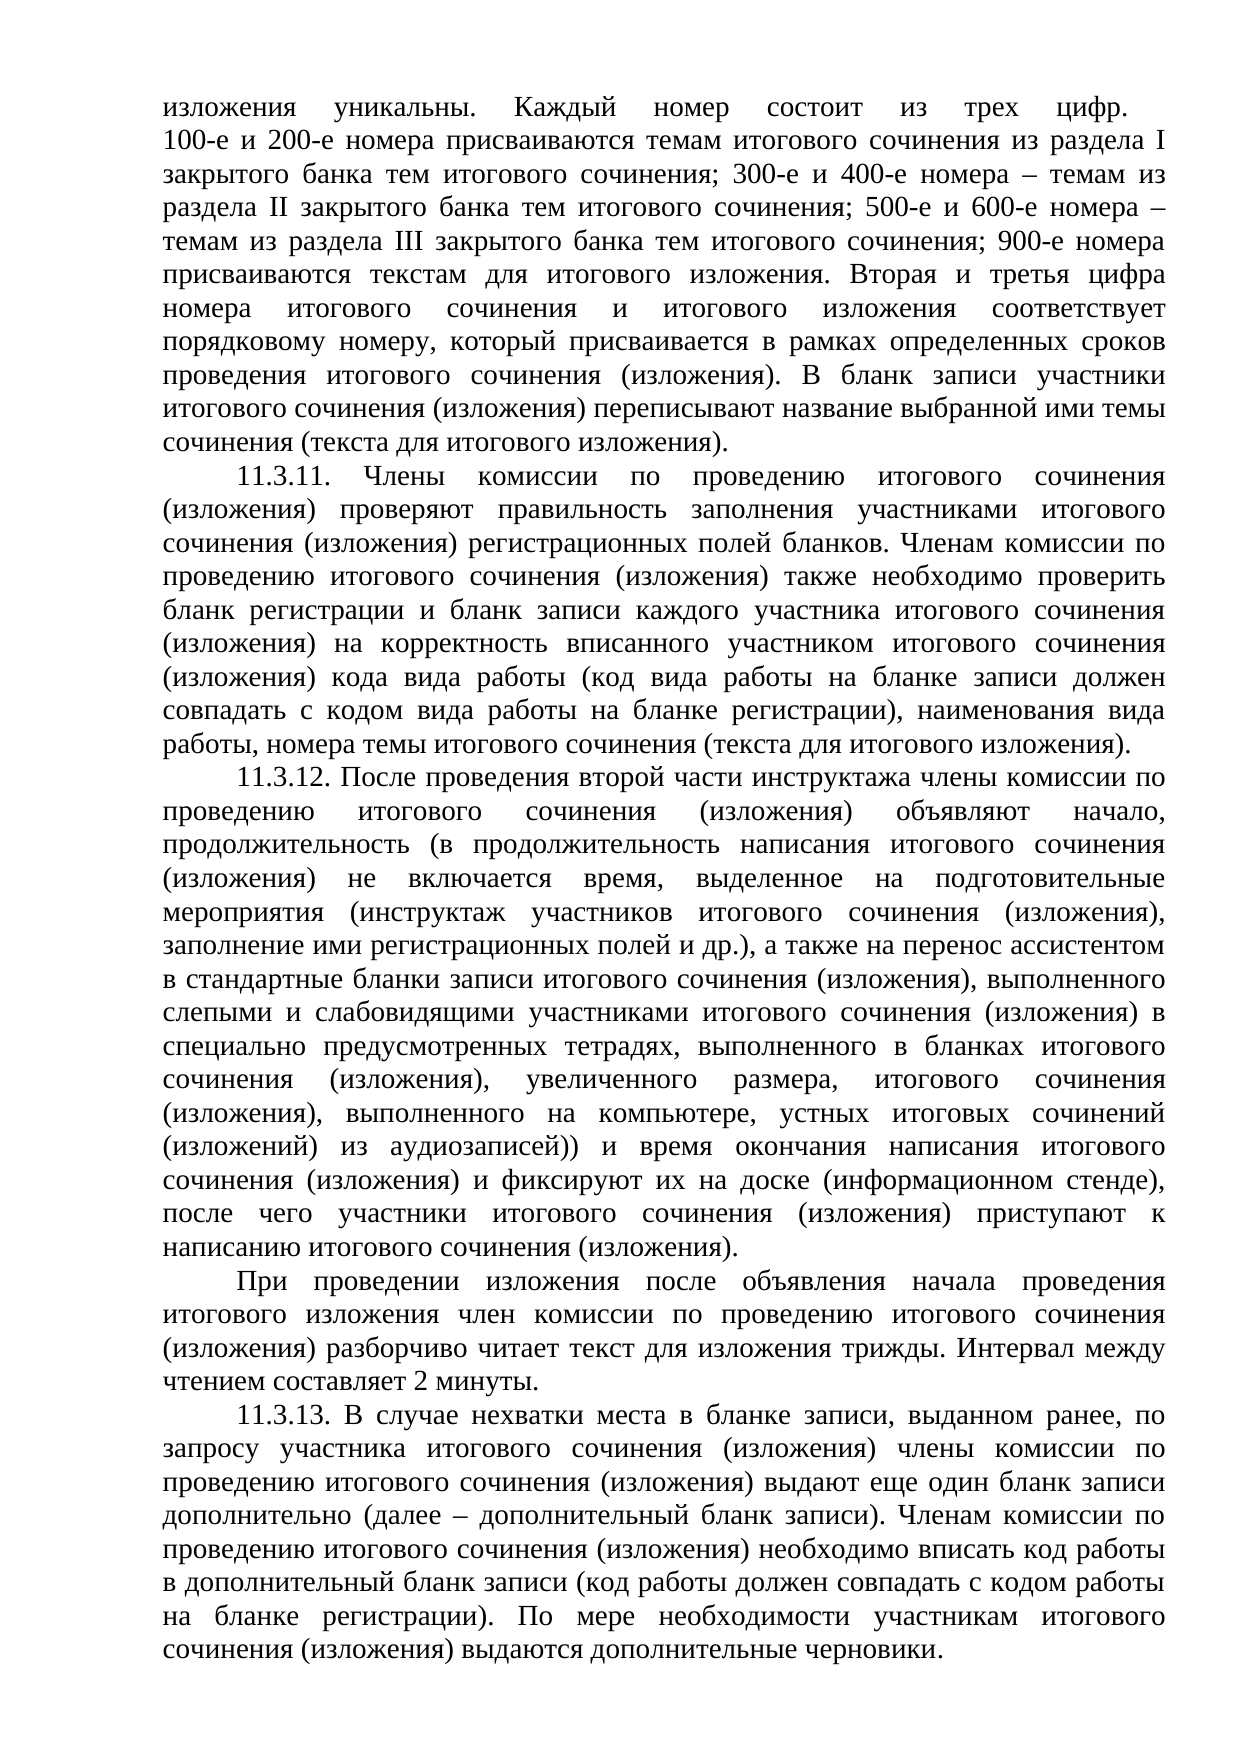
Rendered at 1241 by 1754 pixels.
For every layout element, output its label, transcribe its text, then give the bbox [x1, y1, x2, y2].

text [162, 89, 1166, 458]
text 11.3.11. Члены комиссии по проведению итогового сочинения (изложения) проверяют правильность заполнения участниками итогового сочинения (изложения) регистрационных полей бланков. Членам комиссии по проведению итогового сочинения (изложения) также необходимо проверить бланк регистрации и бланк записи каждого участника итогового сочинения (изложения) на корректность вписанного участником итогового сочинения (изложения) кода вида работы (код вида работы на бланке записи должен совпадать с кодом вида работы на бланке регистрации), наименования вида работы, номера темы итогового сочинения (текста для итогового изложения). [162, 458, 1166, 759]
text При проведении изложения после объявления начала проведения итогового изложения член комиссии по проведению итогового сочинения (изложения) разборчиво читает текст для изложения трижды. Интервал между чтением составляет 2 минуты. [162, 1263, 1166, 1397]
text 11.3.12. После проведения второй части инструктажа члены комиссии по проведению итогового сочинения (изложения) объявляют начало, продолжительность (в продолжительность написания итогового сочинения (изложения) не включается время, выделенное на подготовительные мероприятия (инструктаж участников итогового сочинения (изложения), заполнение ими регистрационных полей и др.), а также на перенос ассистентом в стандартные бланки записи итогового сочинения (изложения), выполненного слепыми и слабовидящими участниками итогового сочинения (изложения) в специально предусмотренных тетрадях, выполненного в бланках итогового сочинения (изложения), увеличенного размера, итогового сочинения (изложения), выполненного на компьютере, устных итоговых сочинений (изложений) из аудиозаписей)) и время окончания написания итогового сочинения (изложения) и фиксируют их на доске (информационном стенде), после чего участники итогового сочинения (изложения) приступают к написанию итогового сочинения (изложения). [162, 759, 1166, 1263]
text 11.3.13. В случае нехватки места в бланке записи, выданном ранее, по запросу участника итогового сочинения (изложения) члены комиссии по проведению итогового сочинения (изложения) выдают еще один бланк записи дополнительно (далее – дополнительный бланк записи). Членам комиссии по проведению итогового сочинения (изложения) необходимо вписать код работы в дополнительный бланк записи (код работы должен совпадать с кодом работы на бланке регистрации). По мере необходимости участникам итогового сочинения (изложения) выдаются дополнительные черновики. [162, 1397, 1166, 1665]
